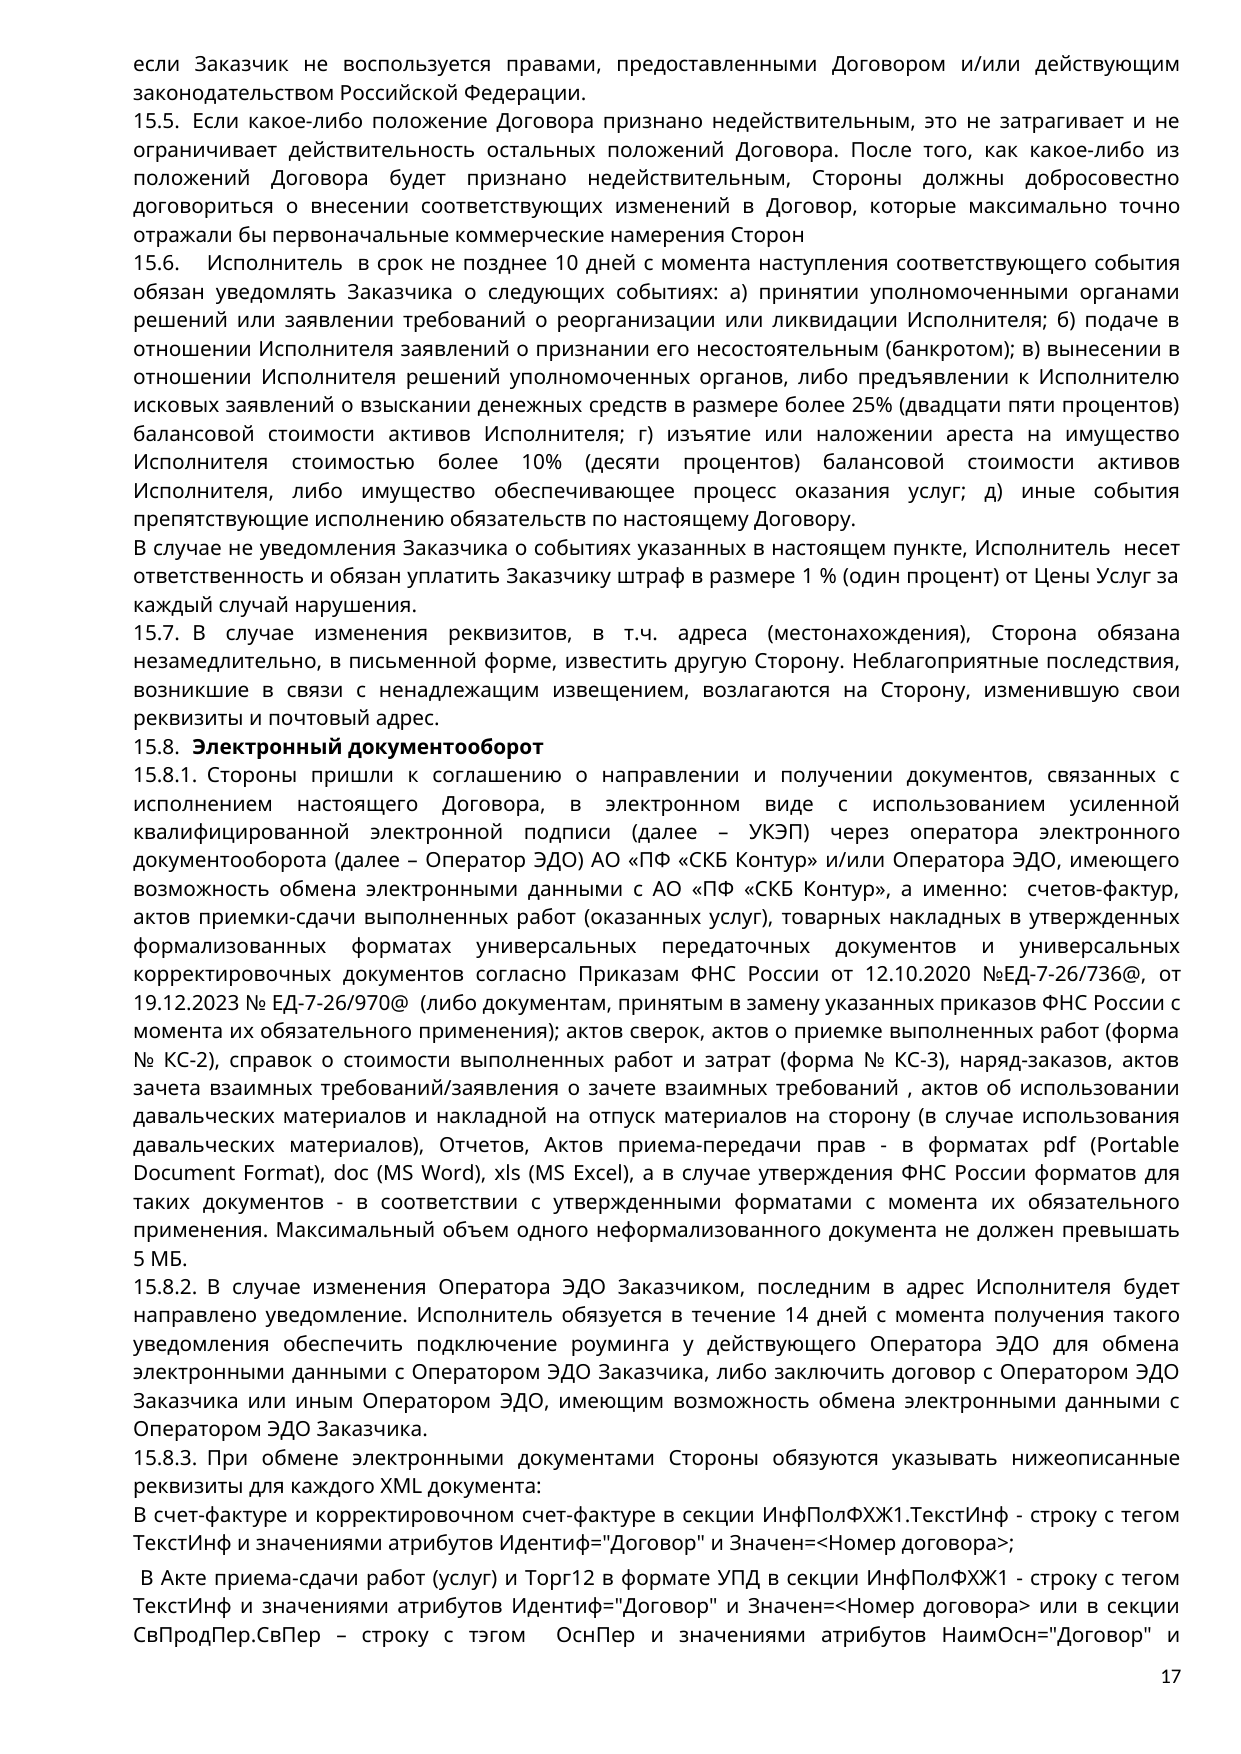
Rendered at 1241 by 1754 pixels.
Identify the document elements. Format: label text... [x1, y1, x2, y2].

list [133, 49, 1181, 106]
list В случае не уведомления Заказчика о событиях указанных в настоящем пункте, Исполнитель несет ответственность и обязан уплатить Заказчику штраф в размере 1 % (один процент) от Цены Услуг за каждый случай нарушения. [133, 533, 1181, 618]
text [133, 1563, 1181, 1648]
list Электронный документооборот [133, 732, 1181, 760]
list При обмене электронными документами Стороны обязуются указывать нижеописанные реквизиты для каждого XML документа: [133, 1443, 1181, 1500]
list Стороны пришли к соглашению о направлении и получении документов, связанных с исполнением настоящего Договора, в электронном виде с использованием усиленной квалифицированной электронной подписи (далее – УКЭП) через оператора электронного документооборота (далее – Оператор ЭДО) АО «ПФ «СКБ Контур» и/или Оператора ЭДО, имеющего возможность обмена электронными данными с АО «ПФ «СКБ Контур», а именно: счетов-фактур, актов приемки-сдачи выполненных работ (оказанных услуг), товарных накладных в утвержденных формализованных форматах универсальных передаточных документов и универсальных корректировочных документов согласно Приказам ФНС России от 12.10.2020 №ЕД-7-26/736@, от 19.12.2023 № ЕД-7-26/970@ (либо документам, принятым в замену указанных приказов ФНС России с момента их обязательного применения); актов сверок, актов о приемке выполненных работ (форма № КС-2), справок о стоимости выполненных работ и затрат (форма № КС-3), наряд-заказов, актов зачета взаимных требований/заявления о зачете взаимных требований , актов об использовании давальческих материалов и накладной на отпуск материалов на сторону (в случае использования давальческих материалов), Отчетов, Актов приема-передачи прав - в форматах pdf (Portable Document Format), doc (MS Word), xls (MS Excel), а в случае утверждения ФНС России форматов для таких документов - в соответствии с утвержденными форматами с момента их обязательного применения. Максимальный объем одного неформализованного документа не должен превышать 5 МБ. [133, 760, 1181, 1272]
text В счет-фактуре и корректировочном счет-фактуре в секции ИнфПолФХЖ1.ТекстИнф - строку с тегом ТекстИнф и значениями атрибутов Идентиф="Договор" и Значен=<Номер договора>; [133, 1500, 1181, 1557]
list В случае изменения Оператора ЭДО Заказчиком, последним в адрес Исполнителя будет направлено уведомление. Исполнитель обязуется в течение 14 дней с момента получения такого уведомления обеспечить подключение роуминга у действующего Оператора ЭДО для обмена электронными данными с Оператором ЭДО Заказчика, либо заключить договор с Оператором ЭДО Заказчика или иным Оператором ЭДО, имеющим возможность обмена электронными данными с Оператором ЭДО Заказчика. [133, 1272, 1181, 1443]
list В случае изменения реквизитов, в т.ч. адреса (местонахождения), Сторона обязана незамедлительно, в письменной форме, известить другую Сторону. Неблагоприятные последствия, возникшие в связи с ненадлежащим извещением, возлагаются на Сторону, изменившую свои реквизиты и почтовый адрес. [133, 618, 1181, 732]
list Исполнитель в срок не позднее 10 дней с момента наступления соответствующего события обязан уведомлять Заказчика о следующих событиях: а) принятии уполномоченными органами решений или заявлении требований о реорганизации или ликвидации Исполнителя; б) подаче в отношении Исполнителя заявлений о признании его несостоятельным (банкротом); в) вынесении в отношении Исполнителя решений уполномоченных органов, либо предъявлении к Исполнителю исковых заявлений о взыскании денежных средств в размере более 25% (двадцати пяти процентов) балансовой стоимости активов Исполнителя; г) изъятие или наложении ареста на имущество Исполнителя стоимостью более 10% (десяти процентов) балансовой стоимости активов Исполнителя, либо имущество обеспечивающее процесс оказания услуг; д) иные события препятствующие исполнению обязательств по настоящему Договору. [133, 248, 1181, 533]
list Если какое-либо положение Договора признано недействительным, это не затрагивает и не ограничивает действительность остальных положений Договора. После того, как какое-либо из положений Договора будет признано недействительным, Стороны должны добросовестно договориться о внесении соответствующих изменений в Договор, которые максимально точно отражали бы первоначальные коммерческие намерения Сторон [133, 106, 1181, 248]
